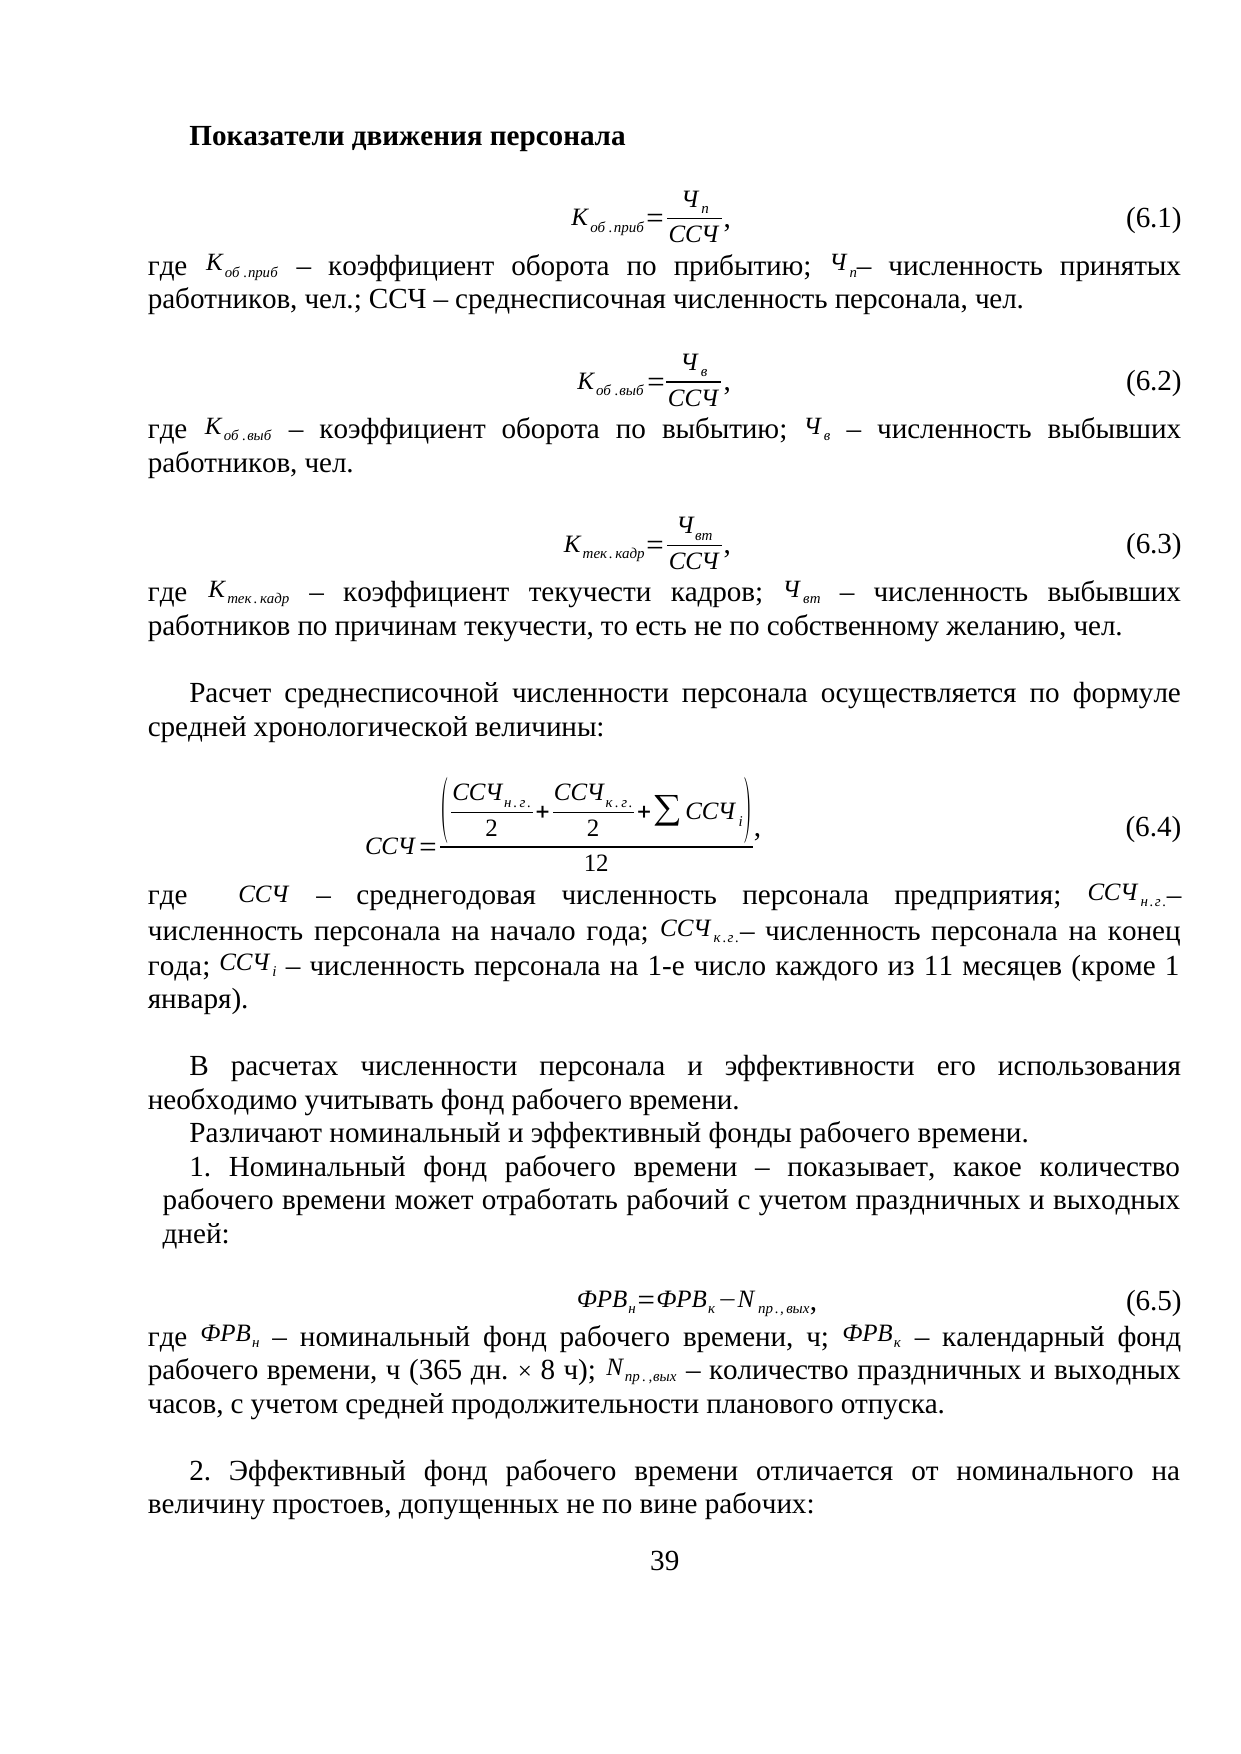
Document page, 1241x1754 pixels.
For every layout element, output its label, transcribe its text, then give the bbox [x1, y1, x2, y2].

text , (6.1) [148, 185, 1181, 248]
text , (6.4) [148, 776, 1181, 876]
text где – коэффициент оборота по прибытию; – численность принятых работников, чел.; ССЧ – среднесписочная численность персонала, чел. [148, 248, 1181, 315]
text где – среднегодовая численность персонала предприятия; – численность персонала на начало года; – численность персонала на конец года; – численность персонала на 1-е число каждого из 11 месяцев (кроме 1 января). [148, 876, 1181, 1015]
text , (6.5) [148, 1283, 1181, 1319]
text В расчетах численности персонала и эффективности его использования необходимо учитывать фонд рабочего времени. [148, 1048, 1181, 1115]
text где – коэффициент текучести кадров; – численность выбывших работников по причинам текучести, то есть не по собственному желанию, чел. [148, 574, 1181, 642]
list 1. Номинальный фонд рабочего времени – показывает, какое количество рабочего времени может отработать рабочий с учетом праздничных и выходных дней: [162, 1149, 1181, 1249]
text где – номинальный фонд рабочего времени, ч; – календарный фонд рабочего времени, ч (365 дн. × 8 ч); – количество праздничных и выходных часов, с учетом средней продолжительности планового отпуска. [148, 1319, 1181, 1419]
text , (6.2) [148, 348, 1181, 411]
text , (6.3) [148, 512, 1181, 574]
text Различают номинальный и эффективный фонды рабочего времени. [148, 1115, 1181, 1149]
text где – коэффициент оборота по выбытию; – численность выбывших работников, чел. [148, 411, 1181, 478]
text 2. Эффективный фонд рабочего времени отличается от номинального на величину простоев, допущенных не по вине рабочих: [148, 1453, 1181, 1520]
text Расчет среднесписочной численности персонала осуществляется по формуле средней хронологической величины: [148, 675, 1181, 742]
text Показатели движения персонала [148, 118, 1181, 152]
